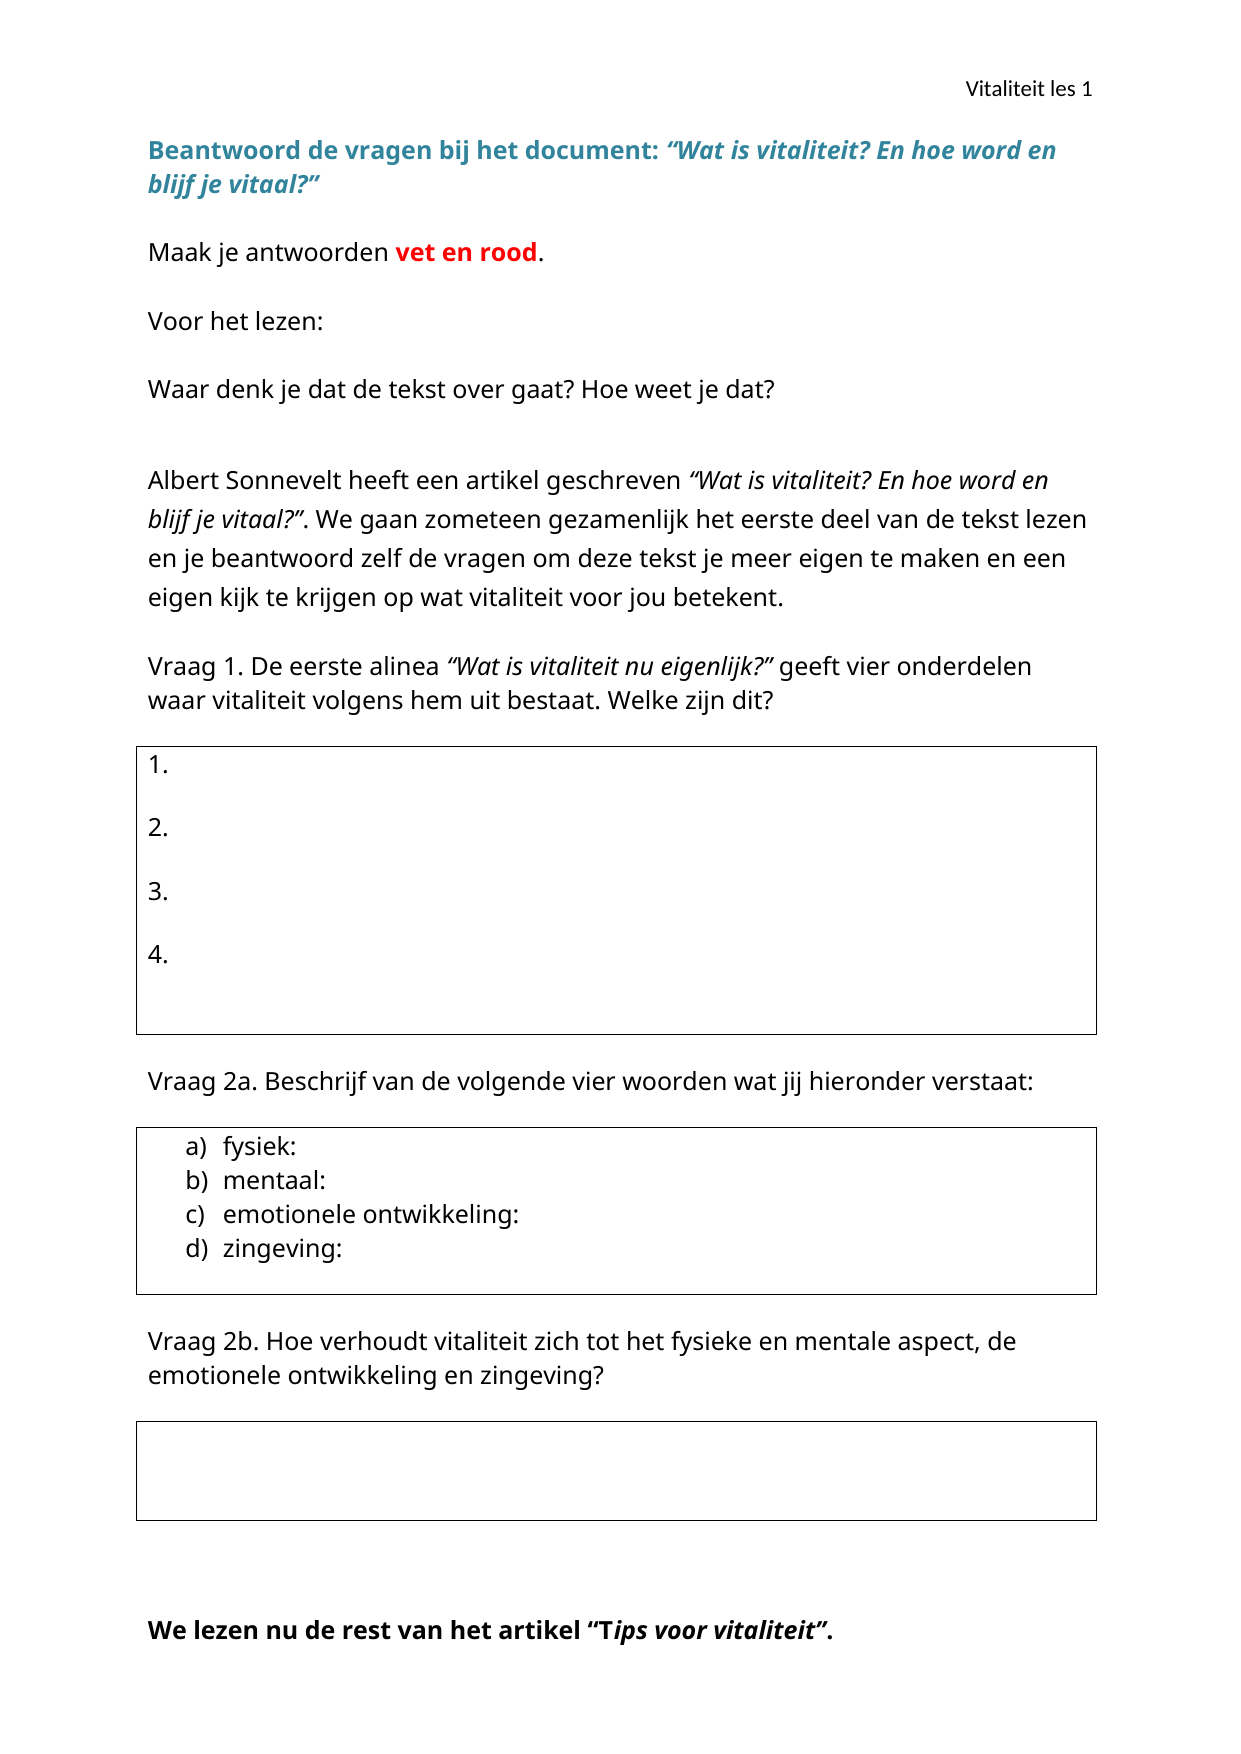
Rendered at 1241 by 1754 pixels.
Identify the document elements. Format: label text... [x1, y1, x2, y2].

text We lezen nu de rest van het artikel “Tips voor vitaliteit”. [148, 1613, 1093, 1647]
table_header 1. 2. 3. 4. [137, 747, 1096, 1034]
text Voor het lezen: [148, 303, 1093, 337]
table_header [137, 1422, 1096, 1519]
table_header fysiek: mentaal: emotionele ontwikkeling: zingeving: [137, 1128, 1096, 1294]
text Vraag 2a. Beschrijf van de volgende vier woorden wat jij hieronder verstaat: [148, 1064, 1093, 1098]
text Waar denk je dat de tekst over gaat? Hoe weet je dat? [148, 371, 1093, 405]
text Vraag 1. De eerste alinea “Wat is vitaliteit nu eigenlijk?” geeft vier onderdelen waar vitaliteit volgens hem uit bestaat. Welke zijn dit? [148, 648, 1093, 717]
text Albert Sonnevelt heeft een artikel geschreven “Wat is vitaliteit? En hoe word en blijf je vitaal?”. We gaan zometeen gezamenlijk het eerste deel van de tekst lezen en je beantwoord zelf de vragen om deze tekst je meer eigen te maken en een eigen kijk te krijgen op wat vitaliteit voor jou betekent. [148, 463, 1093, 614]
text Maak je antwoorden vet en rood. [148, 235, 1093, 269]
text Beantwoord de vragen bij het document: “Wat is vitaliteit? En hoe word en blijf je vitaal?” [148, 133, 1093, 201]
text Vraag 2b. Hoe verhoudt vitaliteit zich tot het fysieke en mentale aspect, de emotionele ontwikkeling en zingeving? [148, 1324, 1093, 1392]
